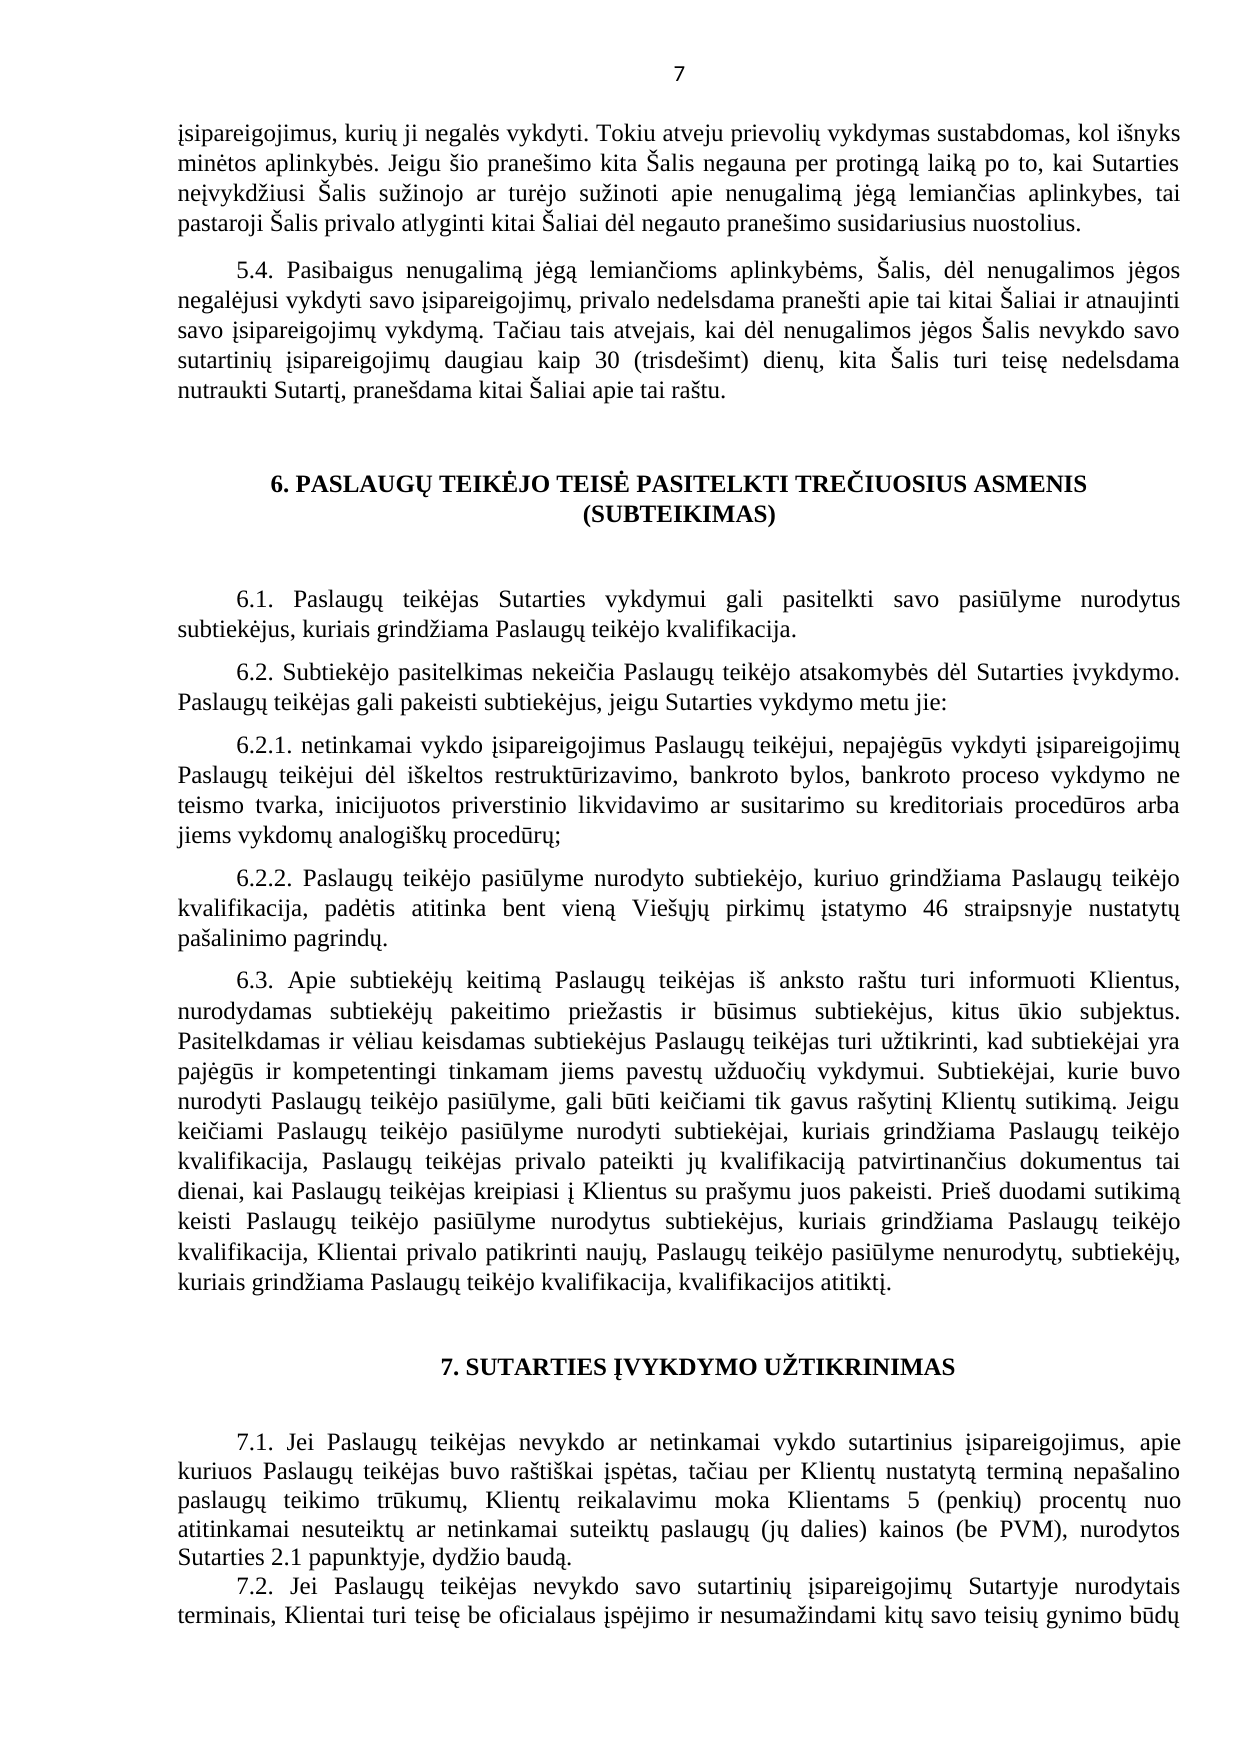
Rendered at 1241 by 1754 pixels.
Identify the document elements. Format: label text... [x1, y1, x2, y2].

text 6.3. Apie subtiekėjų keitimą Paslaugų teikėjas iš anksto raštu turi informuoti Klientus, nurodydamas subtiekėjų pakeitimo priežastis ir būsimus subtiekėjus, kitus ūkio subjektus. Pasitelkdamas ir vėliau keisdamas subtiekėjus Paslaugų teikėjas turi užtikrinti, kad subtiekėjai yra pajėgūs ir kompetentingi tinkamam jiems pavestų užduočių vykdymui. Subtiekėjai, kurie buvo nurodyti Paslaugų teikėjo pasiūlyme, gali būti keičiami tik gavus rašytinį Klientų sutikimą. Jeigu keičiami Paslaugų teikėjo pasiūlyme nurodyti subtiekėjai, kuriais grindžiama Paslaugų teikėjo kvalifikacija, Paslaugų teikėjas privalo pateikti jų kvalifikaciją patvirtinančius dokumentus tai dienai, kai Paslaugų teikėjas kreipiasi į Klientus su prašymu juos pakeisti. Prieš duodami sutikimą keisti Paslaugų teikėjo pasiūlyme nurodytus subtiekėjus, kuriais grindžiama Paslaugų teikėjo kvalifikacija, Klientai privalo patikrinti naujų, Paslaugų teikėjo pasiūlyme nenurodytų, subtiekėjų, kuriais grindžiama Paslaugų teikėjo kvalifikacija, kvalifikacijos atitiktį. [177, 966, 1181, 1295]
text 7. SUTARTIES ĮVYKDYMO UŽTIKRINIMAS [215, 1352, 1181, 1381]
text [177, 118, 1181, 237]
text 7.1. Jei Paslaugų teikėjas nevykdo ar netinkamai vykdo sutartinius įsipareigojimus, apie kuriuos Paslaugų teikėjas buvo raštiškai įspėtas, tačiau per Klientų nustatytą terminą nepašalino paslaugų teikimo trūkumų, Klientų reikalavimu moka Klientams 5 (penkių) procentų nuo atitinkamai nesuteiktų ar netinkamai suteiktų paslaugų (jų dalies) kainos (be PVM), nurodytos Sutarties 2.1 papunktyje, dydžio baudą. [177, 1427, 1181, 1571]
text 6.2. Subtiekėjo pasitelkimas nekeičia Paslaugų teikėjo atsakomybės dėl Sutarties įvykdymo. Paslaugų teikėjas gali pakeisti subtiekėjus, jeigu Sutarties vykdymo metu jie: [177, 657, 1181, 716]
text 6.2.1. netinkamai vykdo įsipareigojimus Paslaugų teikėjui, nepajėgūs vykdyti įsipareigojimų Paslaugų teikėjui dėl iškeltos restruktūrizavimo, bankroto bylos, bankroto proceso vykdymo ne teismo tvarka, inicijuotos priverstinio likvidavimo ar susitarimo su kreditoriais procedūros arba jiems vykdomų analogiškų procedūrų; [177, 730, 1181, 849]
text 6.2.2. Paslaugų teikėjo pasiūlyme nurodyto subtiekėjo, kuriuo grindžiama Paslaugų teikėjo kvalifikacija, padėtis atitinka bent vieną Viešųjų pirkimų įstatymo 46 straipsnyje nustatytų pašalinimo pagrindų. [177, 863, 1181, 952]
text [177, 1571, 1181, 1629]
text 6.1. Paslaugų teikėjas Sutarties vykdymui gali pasitelkti savo pasiūlyme nurodytus subtiekėjus, kuriais grindžiama Paslaugų teikėjo kvalifikacija. [177, 584, 1181, 643]
text 6. PASLAUGŲ TEIKĖJO TEISĖ PASITELKTI TREČIUOSIUS ASMENIS (SUBTEIKIMAS) [177, 469, 1181, 528]
text 5.4. Pasibaigus nenugalimą jėgą lemiančioms aplinkybėms, Šalis, dėl nenugalimos jėgos negalėjusi vykdyti savo įsipareigojimų, privalo nedelsdama pranešti apie tai kitai Šaliai ir atnaujinti savo įsipareigojimų vykdymą. Tačiau tais atvejais, kai dėl nenugalimos jėgos Šalis nevykdo savo sutartinių įsipareigojimų daugiau kaip 30 (trisdešimt) dienų, kita Šalis turi teisę nedelsdama nutraukti Sutartį, pranešdama kitai Šaliai apie tai raštu. [177, 255, 1181, 404]
